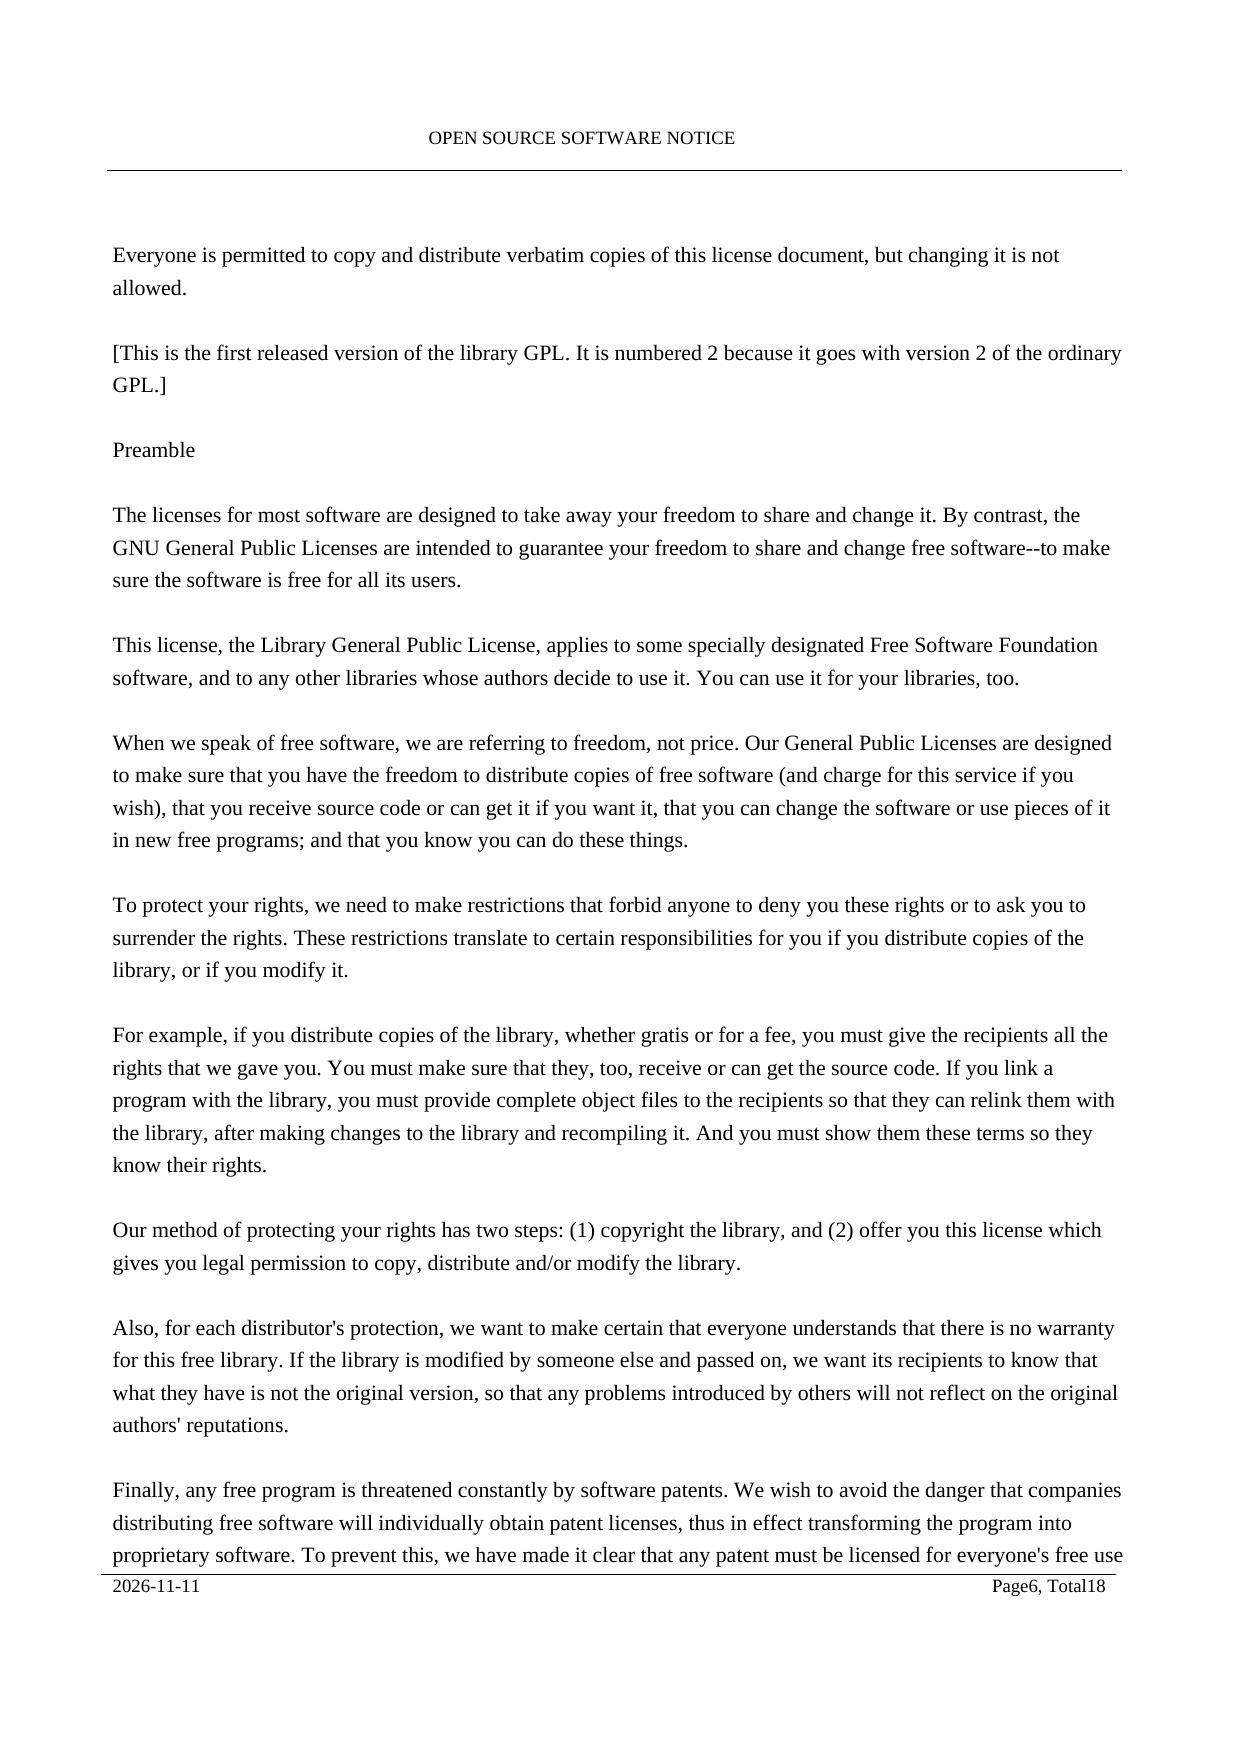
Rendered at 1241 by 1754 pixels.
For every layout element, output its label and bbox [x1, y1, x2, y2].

text [112, 206, 1128, 1571]
